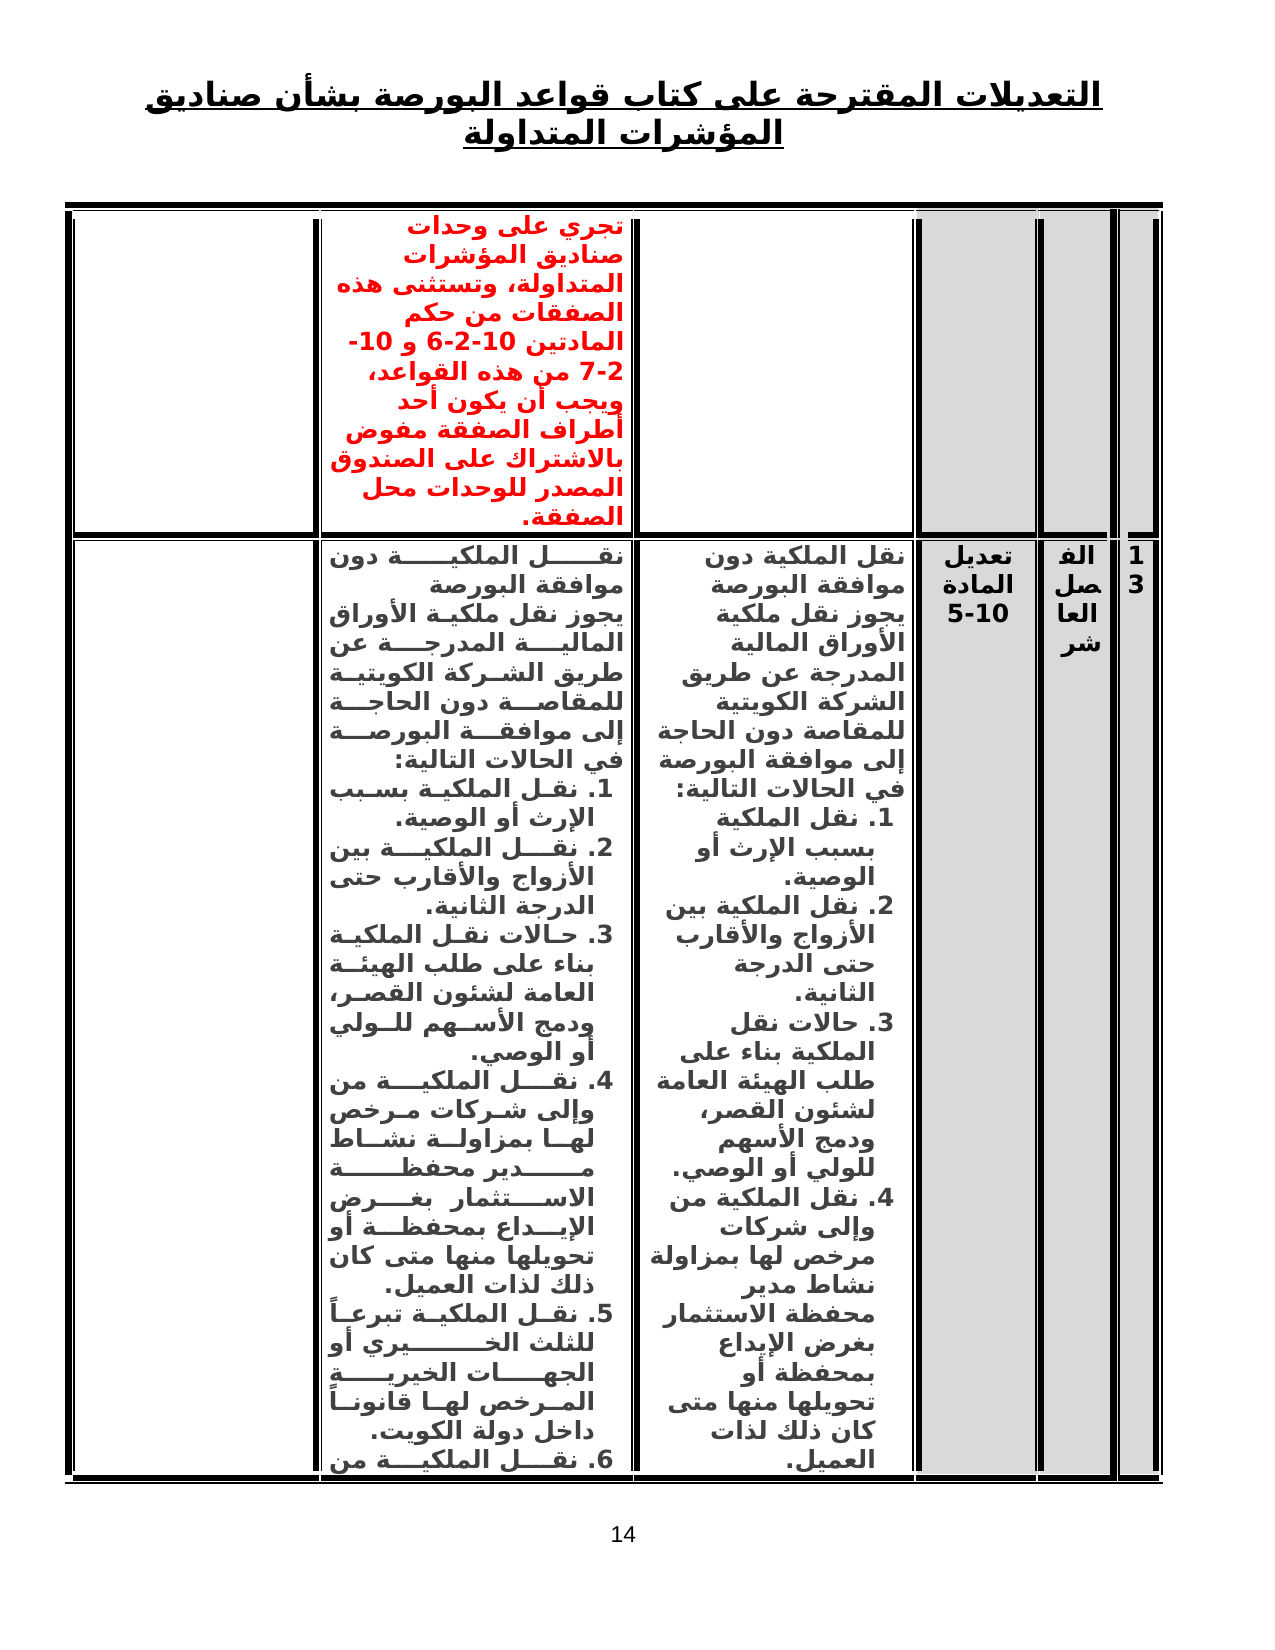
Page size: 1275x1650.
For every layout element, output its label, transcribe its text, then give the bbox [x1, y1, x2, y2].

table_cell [318, 532, 636, 1474]
table_cell الفصل العاشر [1040, 532, 1115, 1474]
table_cell إضافة مادة 10-2-8 [917, 208, 1039, 532]
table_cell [318, 208, 636, 532]
table_cell الفصل العاشر [1040, 211, 1110, 532]
table_cell 12 [1120, 211, 1158, 532]
table_cell 13 [1115, 532, 1158, 1474]
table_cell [636, 532, 917, 1474]
table_cell [70, 208, 318, 532]
table_cell [72, 532, 318, 1474]
table_cell تعديل المادة 10-5 [917, 532, 1039, 1474]
table_cell - [636, 208, 917, 532]
